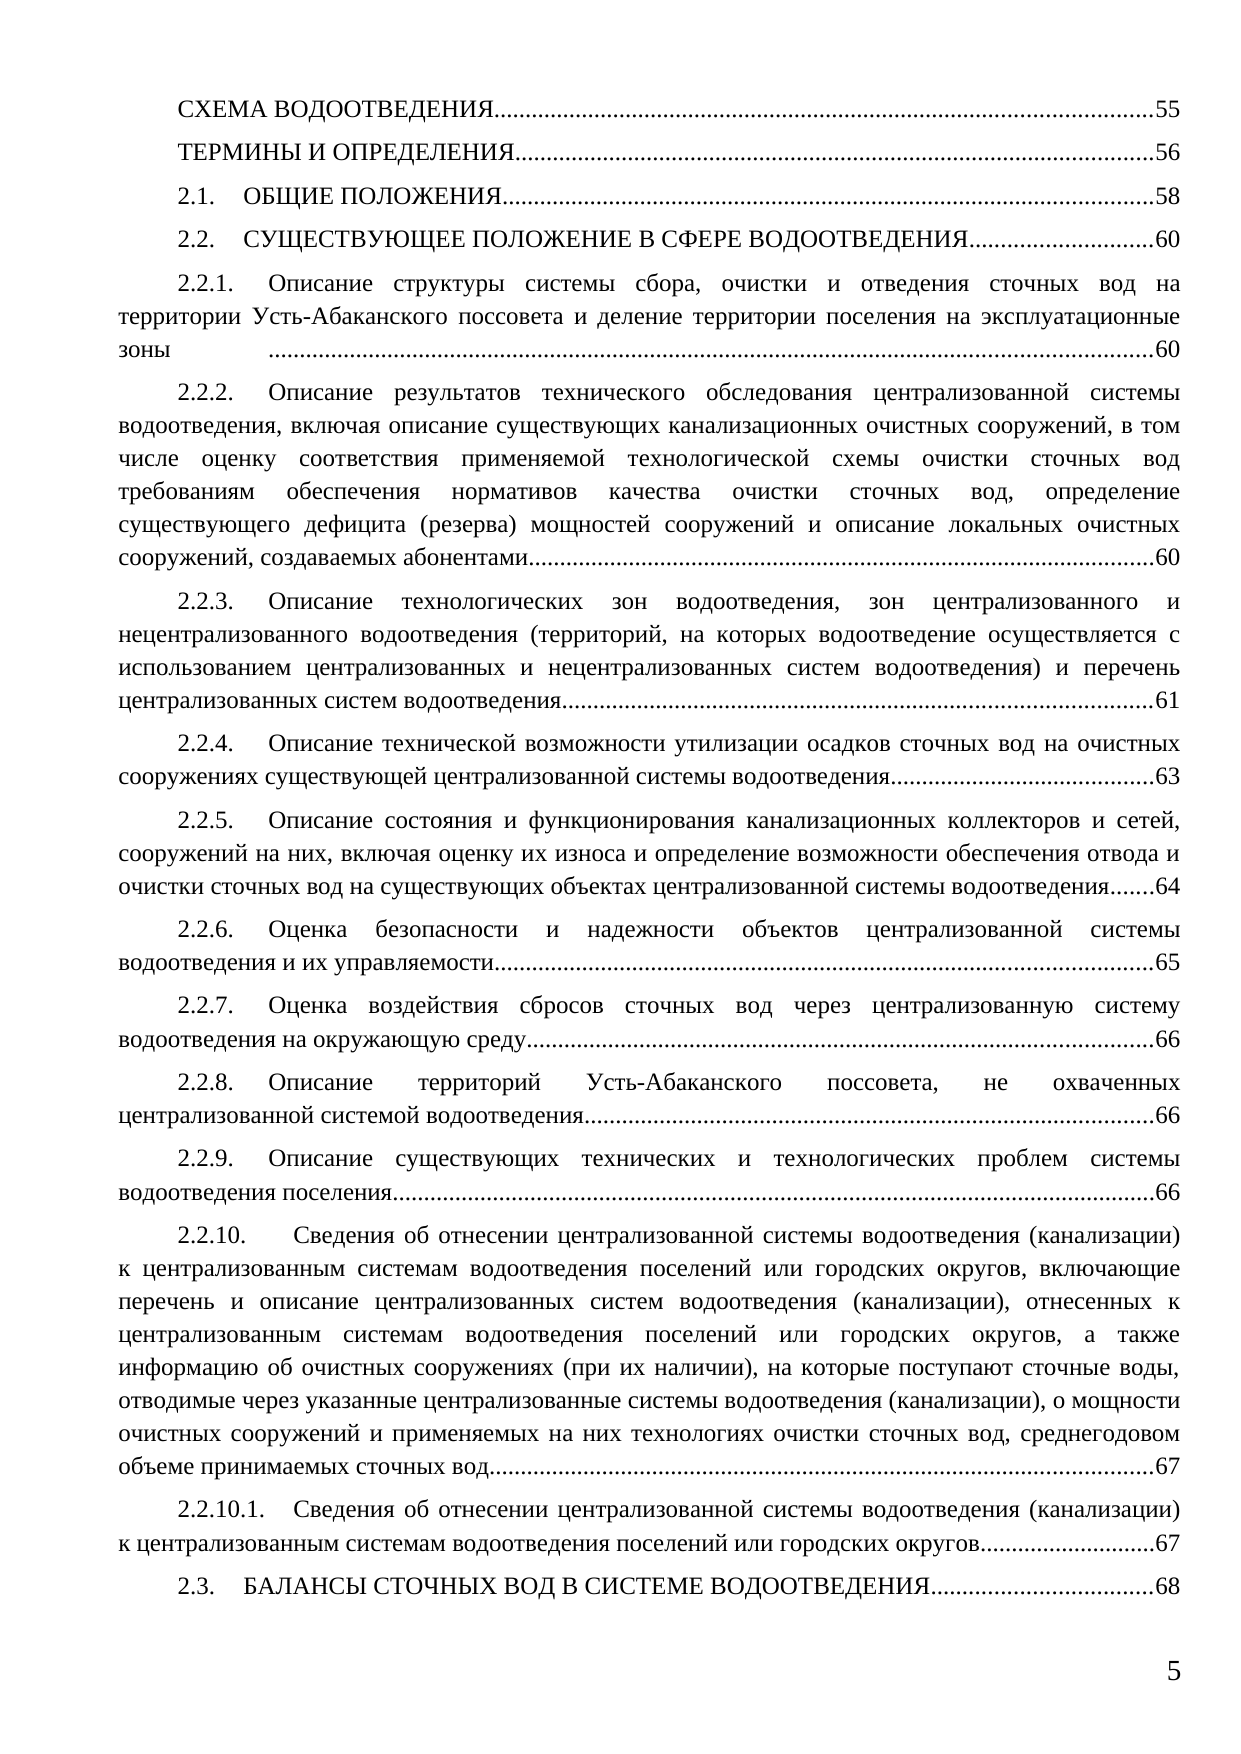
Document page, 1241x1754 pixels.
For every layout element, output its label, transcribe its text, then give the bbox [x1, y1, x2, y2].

text 2.2.10.1. Сведения об отнесении централизованной системы водоотведения (канализации) к централизованным системам водоотведения поселений или городских округов 67 [118, 1494, 1181, 1556]
text 2.1. ОБЩИЕ ПОЛОЖЕНИЯ 58 [118, 181, 1181, 209]
text 2.2.9. Описание существующих технических и технологических проблем системы водоотведения поселения 66 [118, 1143, 1181, 1205]
text 2.2.4. Описание технической возможности утилизации осадков сточных вод на очистных сооружениях существующей централизованной системы водоотведения 63 [118, 728, 1181, 790]
text 2.3. БАЛАНСЫ СТОЧНЫХ ВОД В СИСТЕМЕ ВОДООТВЕДЕНИЯ 68 [118, 1571, 1181, 1600]
text 2.2.10. Сведения об отнесении централизованной системы водоотведения (канализации) к централизованным системам водоотведения поселений или городских округов, включающие перечень и описание централизованных систем водоотведения (канализации), отнесенных к централизованным системам водоотведения поселений или городских округов, а также информацию об очистных сооружениях (при их наличии), на которые поступают сточные воды, отводимые через указанные централизованные системы водоотведения (канализации), о мощности очистных сооружений и применяемых на них технологиях очистки сточных вод, среднегодовом объеме принимаемых сточных вод 67 [118, 1220, 1181, 1480]
text 2.2. СУЩЕСТВУЮЩЕЕ ПОЛОЖЕНИЕ В СФЕРЕ ВОДООТВЕДЕНИЯ 60 [118, 224, 1181, 253]
text ТЕРМИНЫ И ОПРЕДЕЛЕНИЯ 56 [118, 137, 1181, 166]
text 2.2.2. Описание результатов технического обследования централизованной системы водоотведения, включая описание существующих канализационных очистных сооружений, в том числе оценку соответствия применяемой технологической схемы очистки сточных вод требованиям обеспечения нормативов качества очистки сточных вод, определение существующего дефицита (резерва) мощностей сооружений и описание локальных очистных сооружений, создаваемых абонентами 60 [118, 377, 1181, 571]
text 2.2.7. Оценка воздействия сбросов сточных вод через централизованную систему водоотведения на окружающую среду 66 [118, 991, 1181, 1052]
text 2.2.8. Описание территорий Усть-Абаканского поссовета, не охваченных централизованной системой водоотведения 66 [118, 1067, 1181, 1129]
text 2.2.1. Описание структуры системы сбора, очистки и отведения сточных вод на территории Усть-Абаканского поссовета и деление территории поселения на эксплуатационные зоны 60 [118, 268, 1181, 362]
text 2.2.6. Оценка безопасности и надежности объектов централизованной системы водоотведения и их управляемости 65 [118, 914, 1181, 976]
text 2.2.3. Описание технологических зон водоотведения, зон централизованного и нецентрализованного водоотведения (территорий, на которых водоотведение осуществляется с использованием централизованных и нецентрализованных систем водоотведения) и перечень централизованных систем водоотведения 61 [118, 586, 1181, 713]
text 2.2.5. Описание состояния и функционирования канализационных коллекторов и сетей, сооружений на них, включая оценку их износа и определение возможности обеспечения отвода и очистки сточных вод на существующих объектах централизованной системы водоотведения 64 [118, 805, 1181, 899]
text СХЕМА ВОДООТВЕДЕНИЯ 55 [118, 94, 1181, 123]
